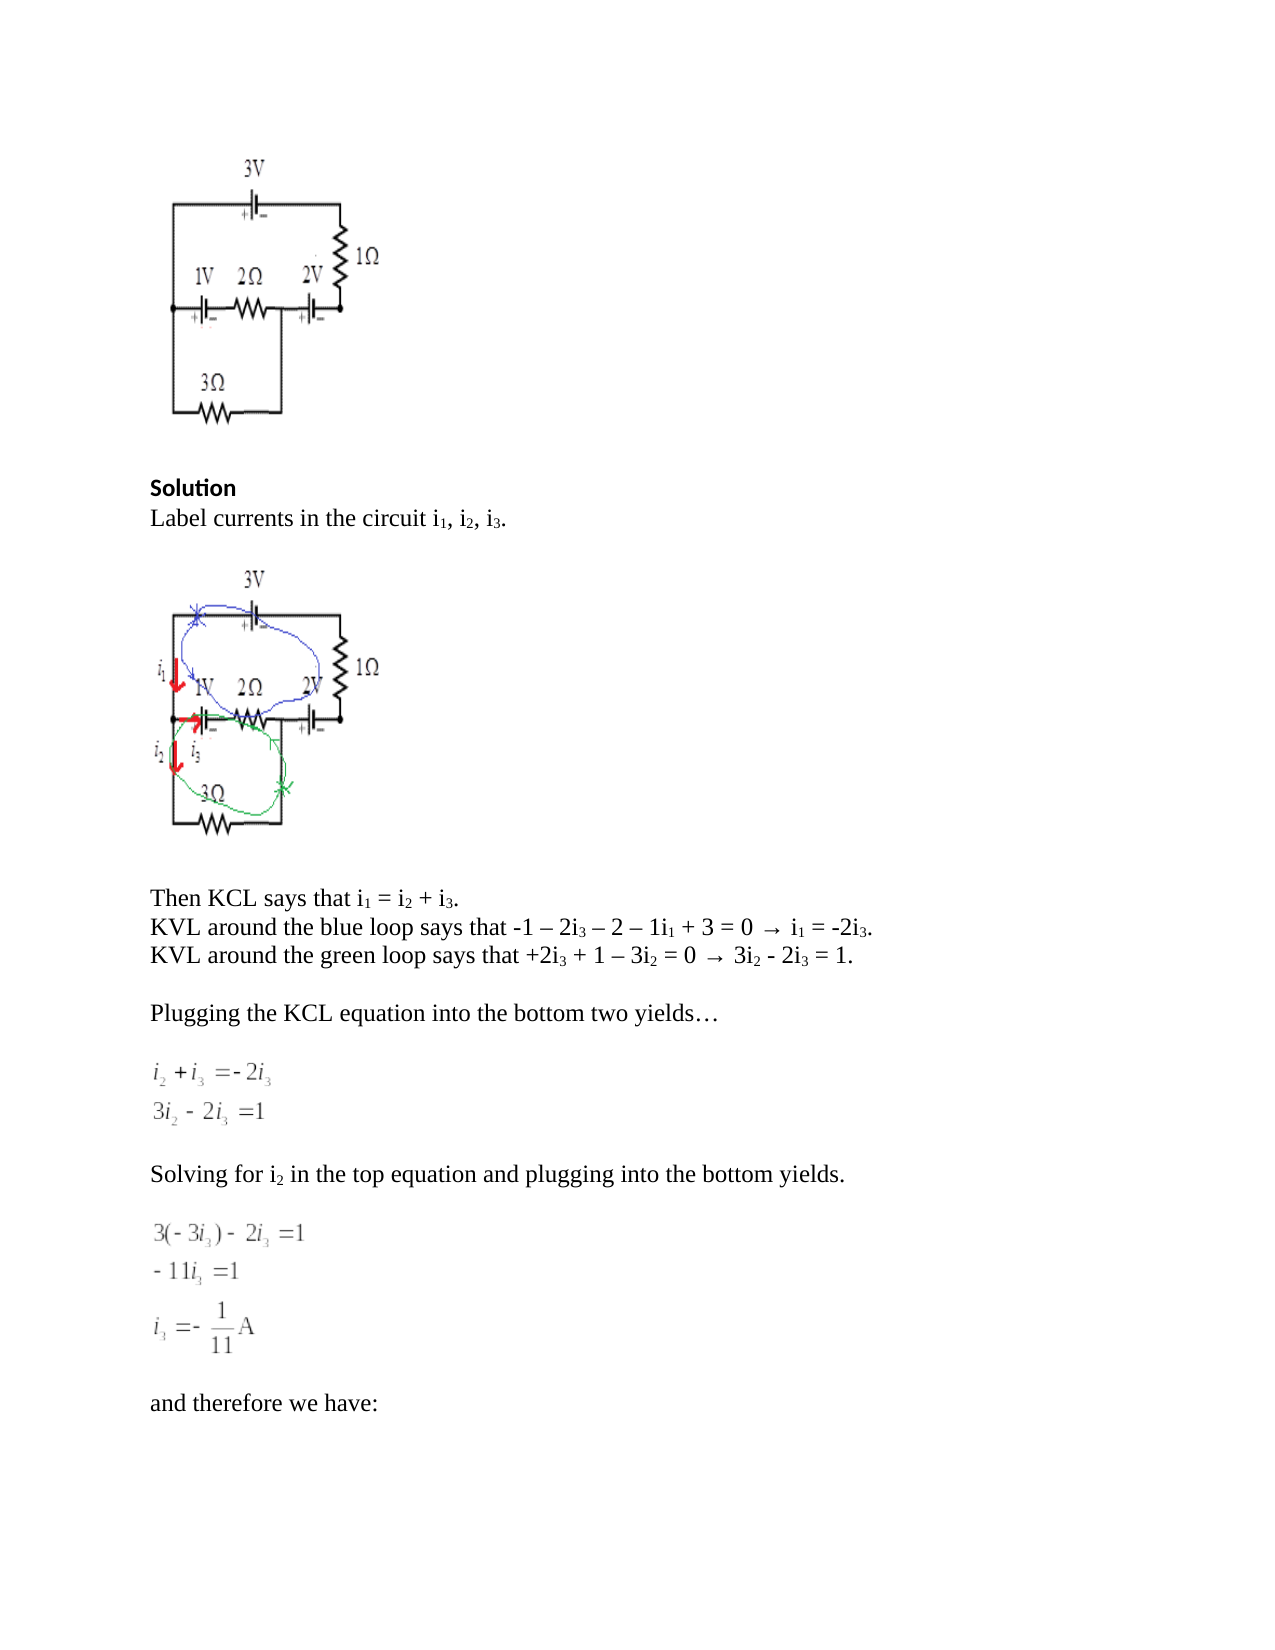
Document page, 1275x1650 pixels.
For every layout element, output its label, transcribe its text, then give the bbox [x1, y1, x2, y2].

picture [150, 150, 500, 444]
text Plugging the KCL equation into the bottom two yields… [150, 998, 1125, 1027]
text Label currents in the circuit i1, i2, i3. [150, 503, 1125, 532]
text Then KCL says that i1 = i2 + i3. [150, 883, 1125, 912]
text Solving for i2 in the top equation and plugging into the bottom yields. [150, 1159, 1125, 1188]
picture [150, 560, 500, 855]
text KVL around the blue loop says that -1 – 2i3 – 2 – 1i1 + 3 = 0 → i1 = -2i3. [150, 912, 1125, 941]
text Solution [150, 472, 1125, 503]
text and therefore we have: [150, 1388, 1125, 1417]
text KVL around the green loop says that +2i3 + 1 – 3i2 = 0 → 3i2 - 2i3 = 1. [150, 941, 1125, 969]
